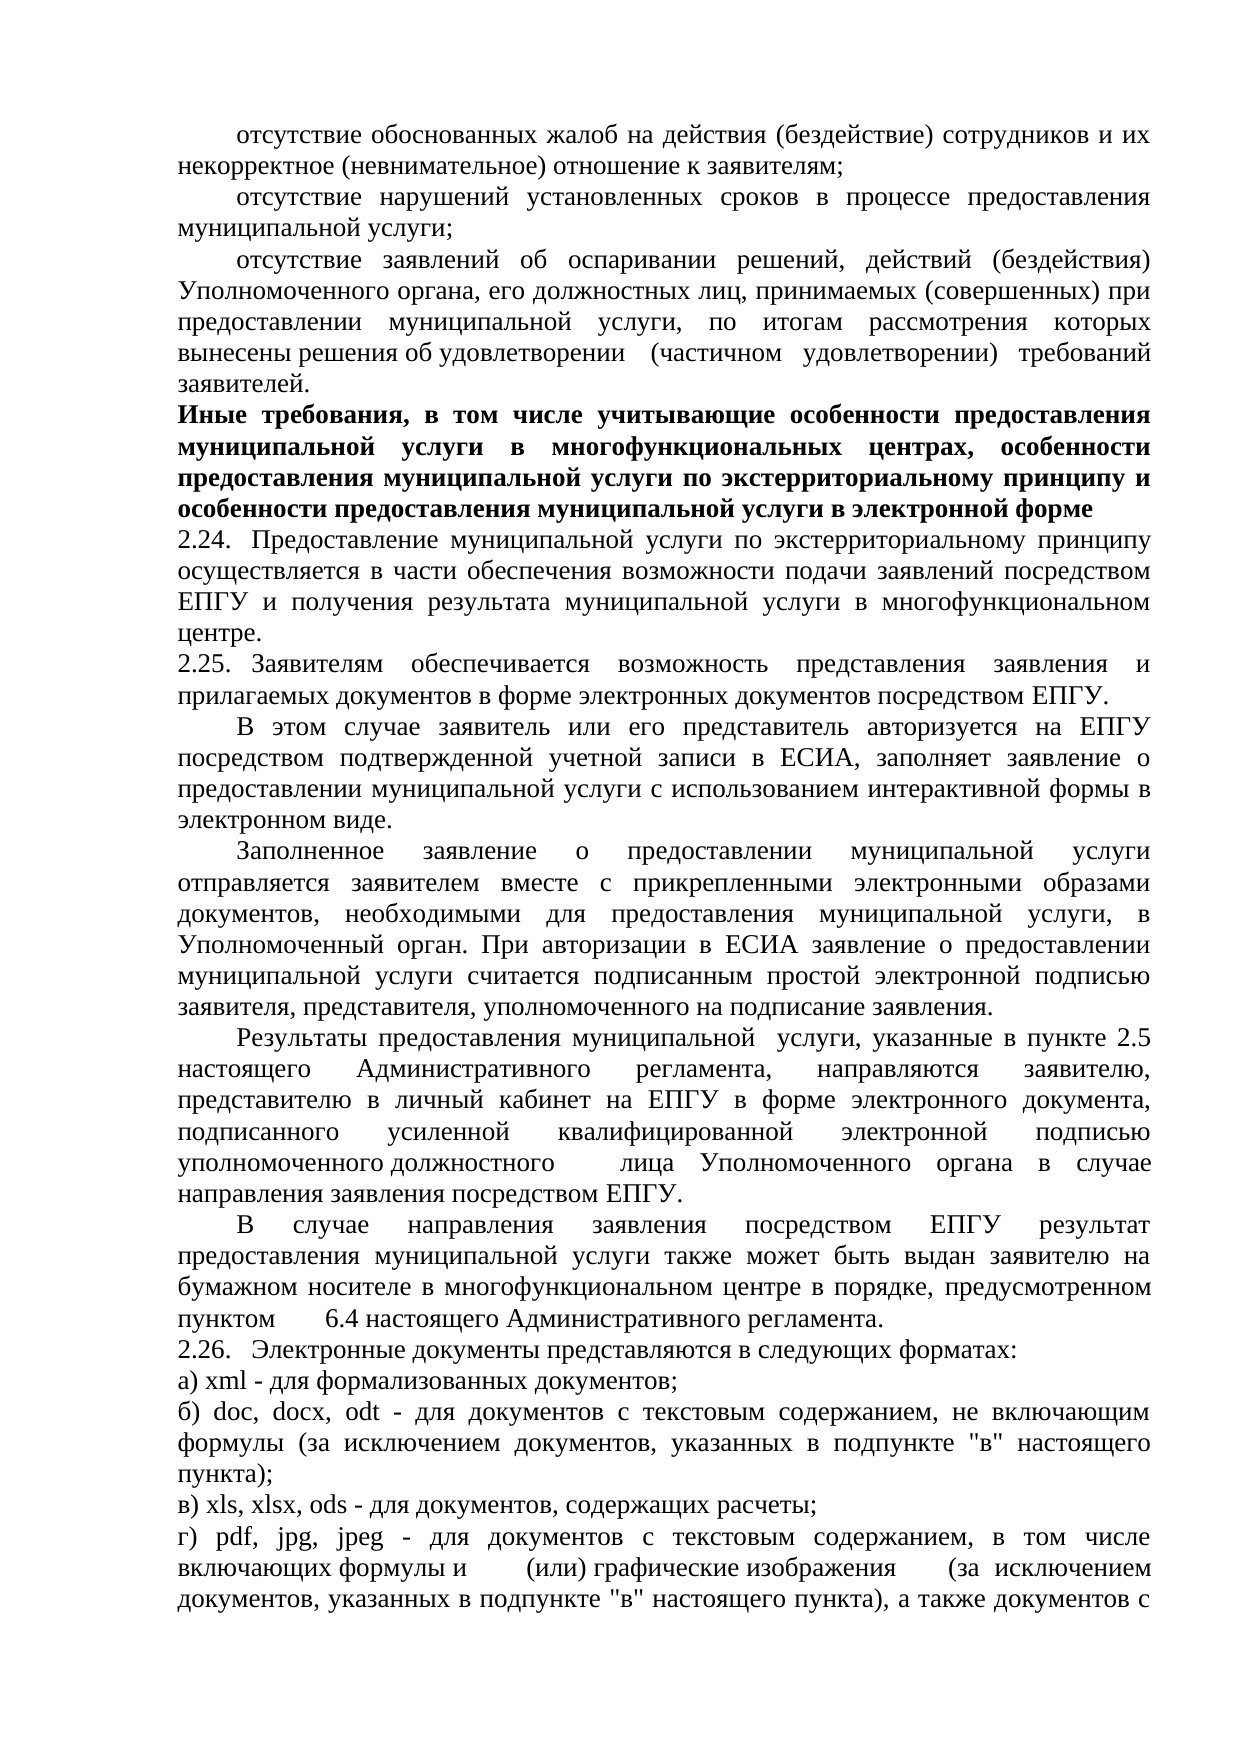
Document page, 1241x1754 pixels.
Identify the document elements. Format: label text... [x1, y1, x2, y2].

text отсутствие нарушений установленных сроков в процессе предоставления муниципальной услуги; [177, 180, 1152, 243]
list Предоставление муниципальной услуги по экстерриториальному принципу осуществляется в части обеспечения возможности подачи заявлений посредством ЕПГУ и получения результата муниципальной услуги в многофункциональном центре. [177, 523, 1152, 648]
text б) doc, docx, odt - для документов с текстовым содержанием, не включающим формулы (за исключением документов, указанных в подпункте "в" настоящего пункта); [177, 1395, 1152, 1488]
text В случае направления заявления посредством ЕПГУ результат предоставления муниципальной услуги также может быть выдан заявителю на бумажном носителе в многофункциональном центре в порядке, предусмотренном пунктом 6.4 настоящего Административного регламента. [177, 1208, 1152, 1333]
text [177, 1520, 1152, 1613]
text а) xml - для формализованных документов; [177, 1364, 1152, 1395]
text Иные требования, в том числе учитывающие особенности предоставления муниципальной услуги в многофункциональных центрах, особенности предоставления муниципальной услуги по экстерриториальному принципу и особенности предоставления муниципальной услуги в электронной форме [177, 398, 1152, 523]
text отсутствие обоснованных жалоб на действия (бездействие) сотрудников и их некорректное (невнимательное) отношение к заявителям; [177, 118, 1152, 180]
text Результаты предоставления муниципальной услуги, указанные в пункте 2.5 настоящего Административного регламента, направляются заявителю, представителю в личный кабинет на ЕПГУ в форме электронного документа, подписанного усиленной квалифицированной электронной подписью уполномоченного должностного лица Уполномоченного органа в случае направления заявления посредством ЕПГУ. [177, 1021, 1152, 1208]
text Заполненное заявление о предоставлении муниципальной услуги отправляется заявителем вместе с прикрепленными электронными образами документов, необходимыми для предоставления муниципальной услуги, в Уполномоченный орган. При авторизации в ЕСИА заявление о предоставлении муниципальной услуги считается подписанным простой электронной подписью заявителя, представителя, уполномоченного на подписание заявления. [177, 834, 1152, 1021]
text в) xls, xlsx, ods - для документов, содержащих расчеты; [177, 1488, 1152, 1520]
list Заявителям обеспечивается возможность представления заявления и прилагаемых документов в форме электронных документов посредством ЕПГУ. [177, 648, 1152, 710]
text В этом случае заявитель или его представитель авторизуется на ЕПГУ посредством подтвержденной учетной записи в ЕСИА, заполняет заявление о предоставлении муниципальной услуги с использованием интерактивной формы в электронном виде. [177, 710, 1152, 834]
list Электронные документы представляются в следующих форматах: [177, 1333, 1152, 1364]
text отсутствие заявлений об оспаривании решений, действий (бездействия) Уполномоченного органа, его должностных лиц, принимаемых (совершенных) при предоставлении муниципальной услуги, по итогам рассмотрения которых вынесены решения об удовлетворении (частичном удовлетворении) требований заявителей. [177, 243, 1152, 398]
